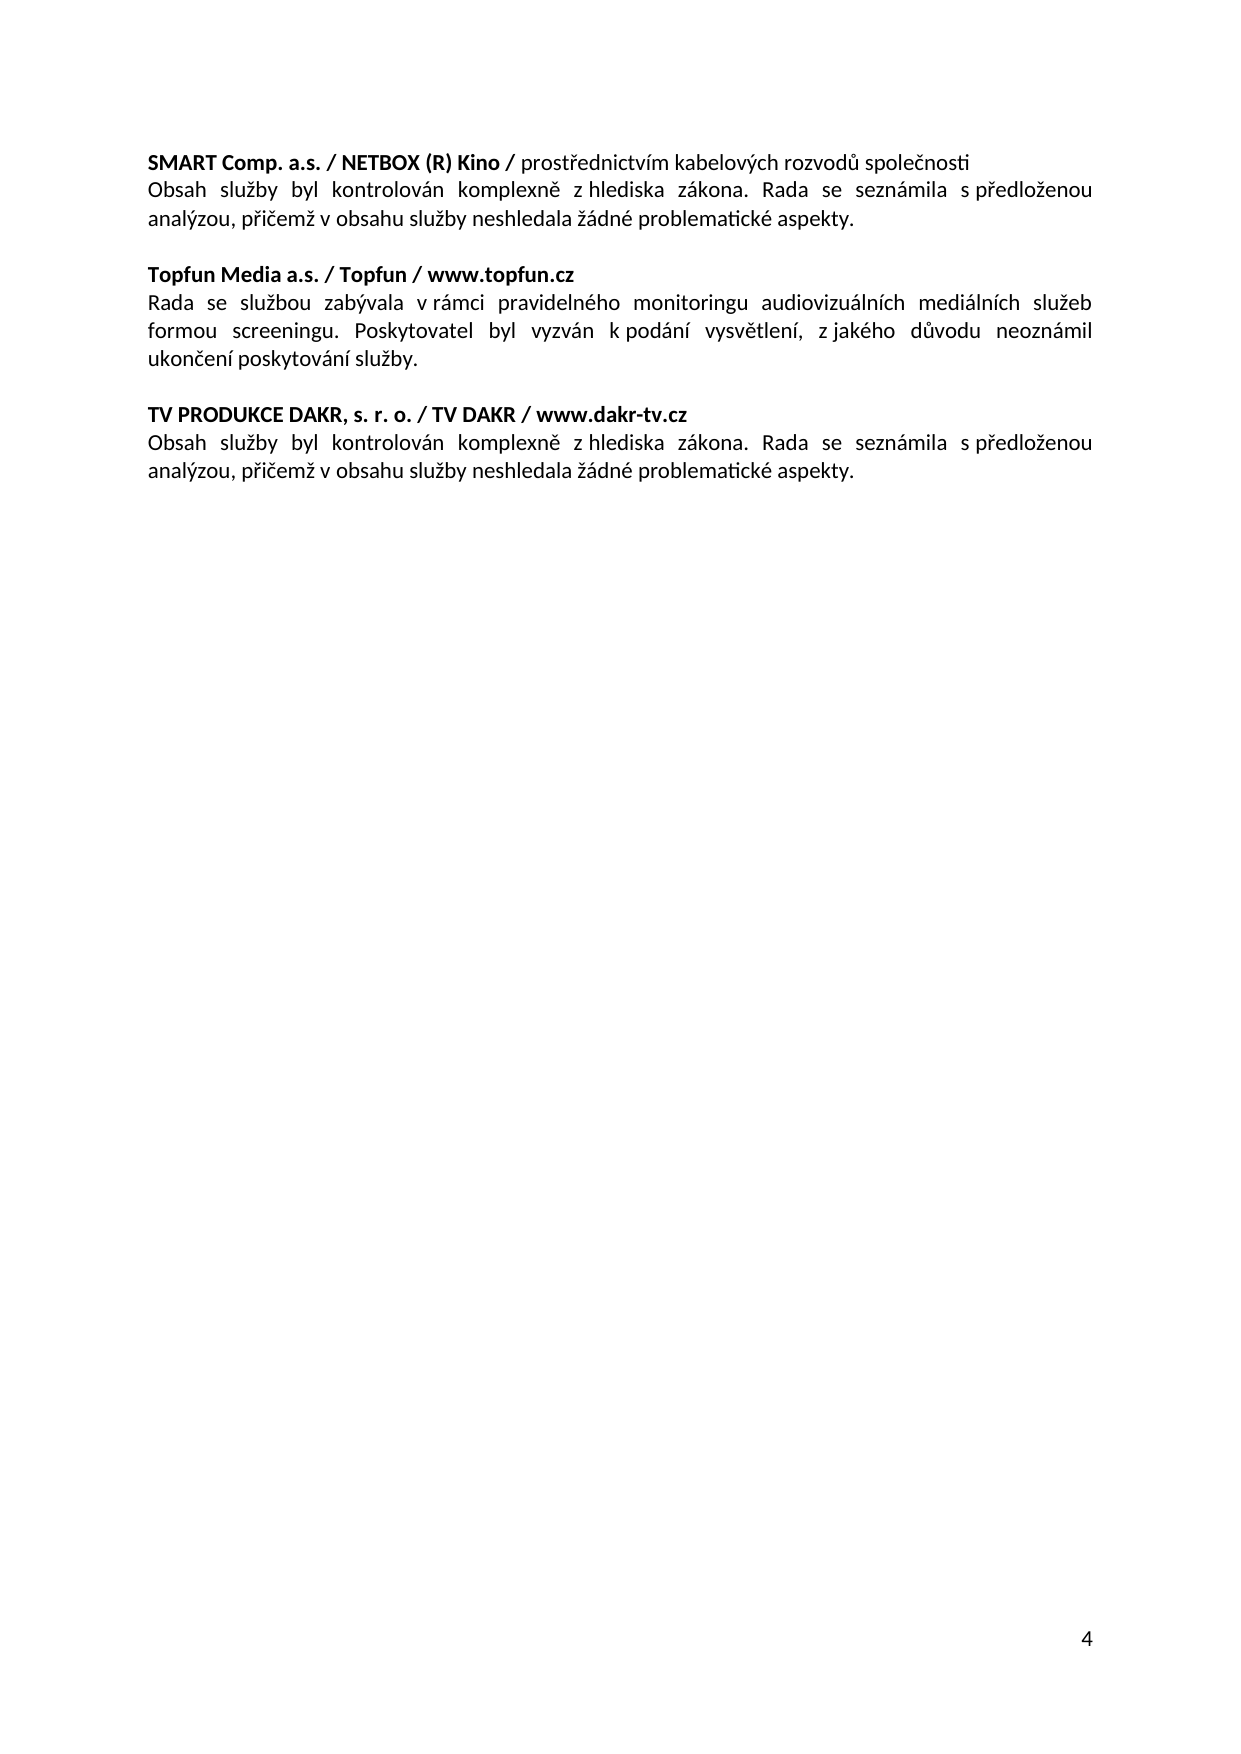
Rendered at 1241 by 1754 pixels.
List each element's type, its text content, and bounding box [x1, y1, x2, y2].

text SMART Comp. a.s. / NETBOX (R) Kino / prostřednictvím kabelových rozvodů společnosti [148, 148, 1093, 176]
text Topfun Media a.s. / Topfun / www.topfun.cz [148, 260, 1093, 288]
text TV PRODUKCE DAKR, s. r. o. / TV DAKR / www.dakr-tv.cz [148, 400, 1093, 428]
text Obsah služby byl kontrolován komplexně z hlediska zákona. Rada se seznámila s předloženou analýzou, přičemž v obsahu služby neshledala žádné problematické aspekty. [148, 428, 1093, 484]
text Rada se službou zabývala v rámci pravidelného monitoringu audiovizuálních mediálních služeb formou screeningu. Poskytovatel byl vyzván k podání vysvětlení, z jakého důvodu neoznámil ukončení poskytování služby. [148, 288, 1093, 372]
text Obsah služby byl kontrolován komplexně z hlediska zákona. Rada se seznámila s předloženou analýzou, přičemž v obsahu služby neshledala žádné problematické aspekty. [148, 176, 1093, 232]
